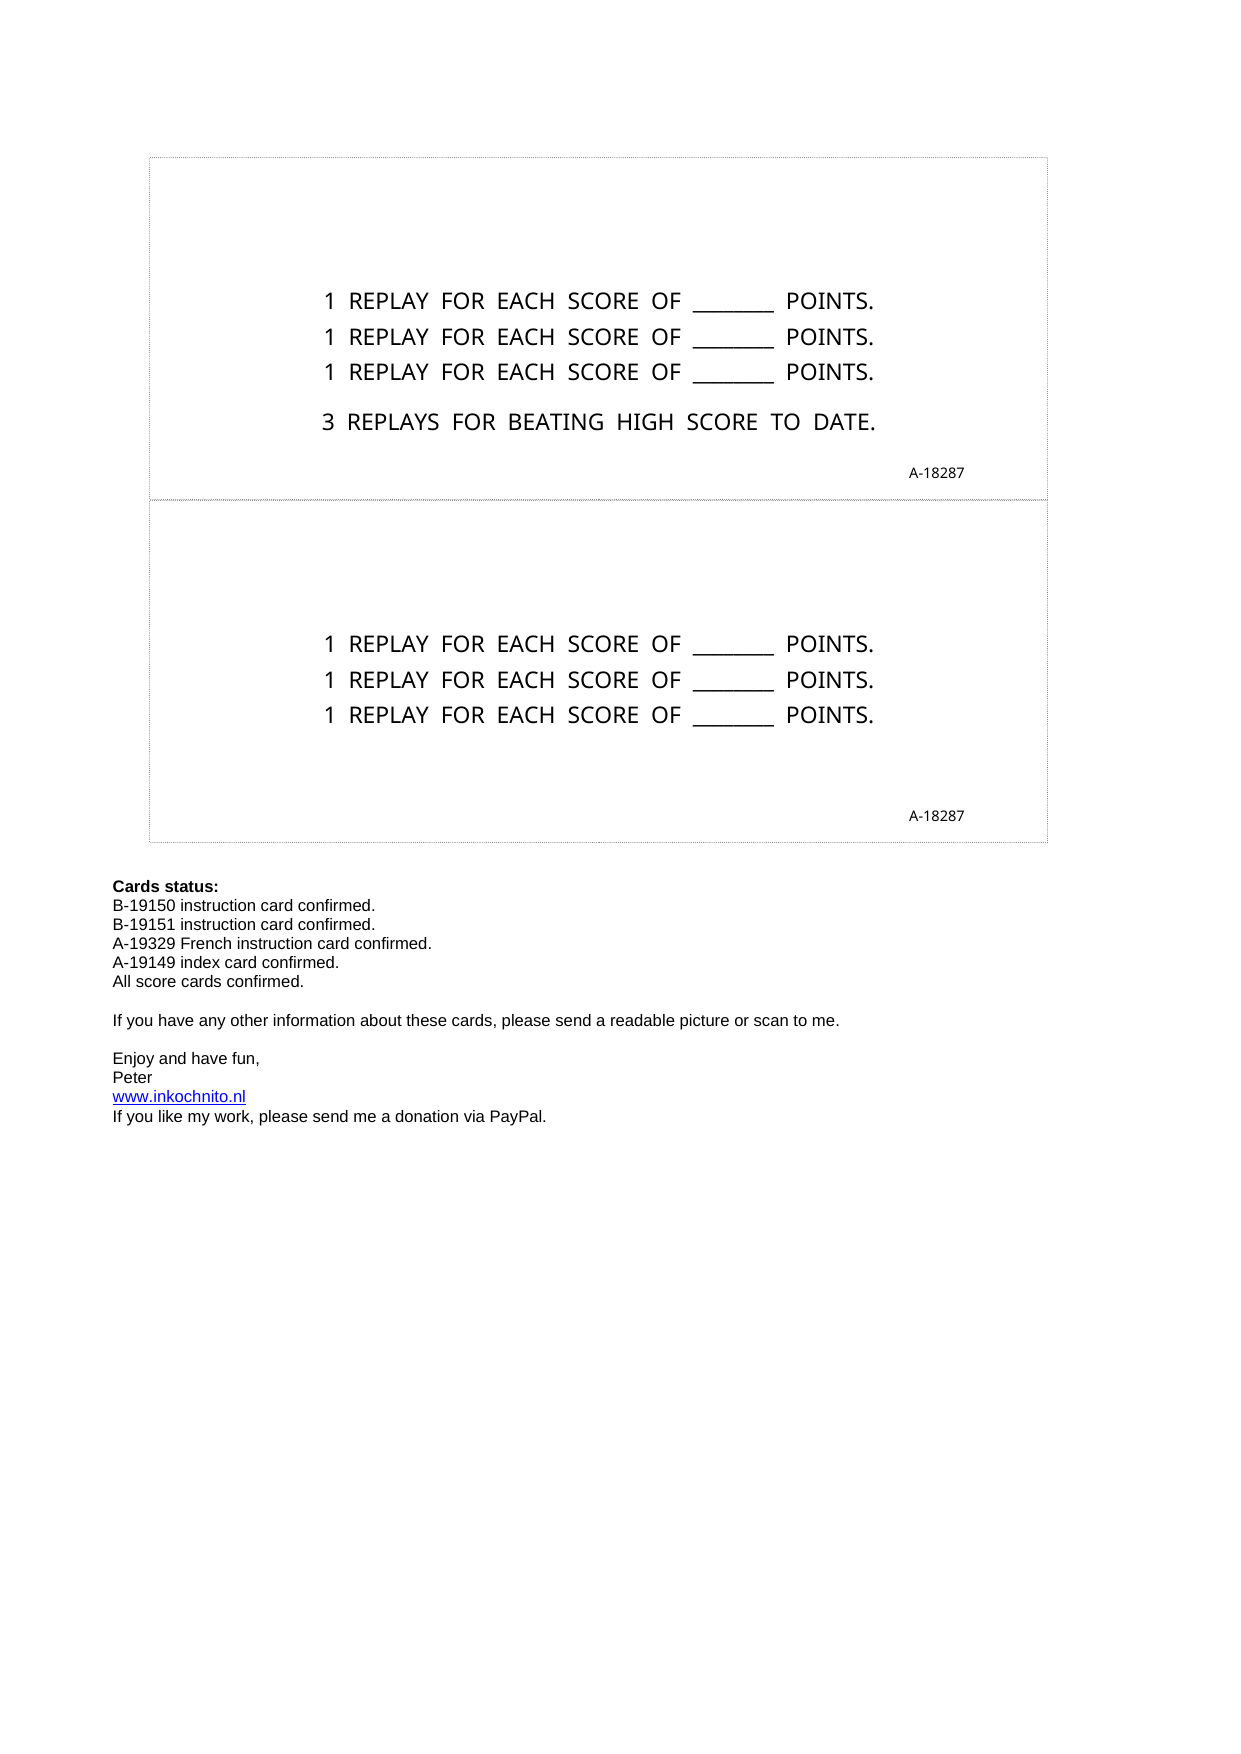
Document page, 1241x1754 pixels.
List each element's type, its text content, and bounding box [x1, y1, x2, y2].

text B-19151 instruction card confirmed. [112, 915, 1144, 934]
text A-19149 index card confirmed. [112, 953, 1144, 972]
text If you like my work, please send me a donation via PayPal. [112, 1106, 1144, 1126]
text Enjoy and have fun, [112, 1049, 1144, 1068]
text B-19150 instruction card confirmed. [112, 896, 1144, 915]
text A-19329 French instruction card confirmed. [112, 934, 1144, 953]
text www.inkochnito.nl [112, 1087, 1144, 1106]
text If you have any other information about these cards, please send a readable picture or scan to me. [112, 1011, 1144, 1030]
text All score cards confirmed. [112, 972, 1144, 991]
text Cards status: [112, 876, 1144, 896]
text Peter [112, 1068, 1144, 1087]
